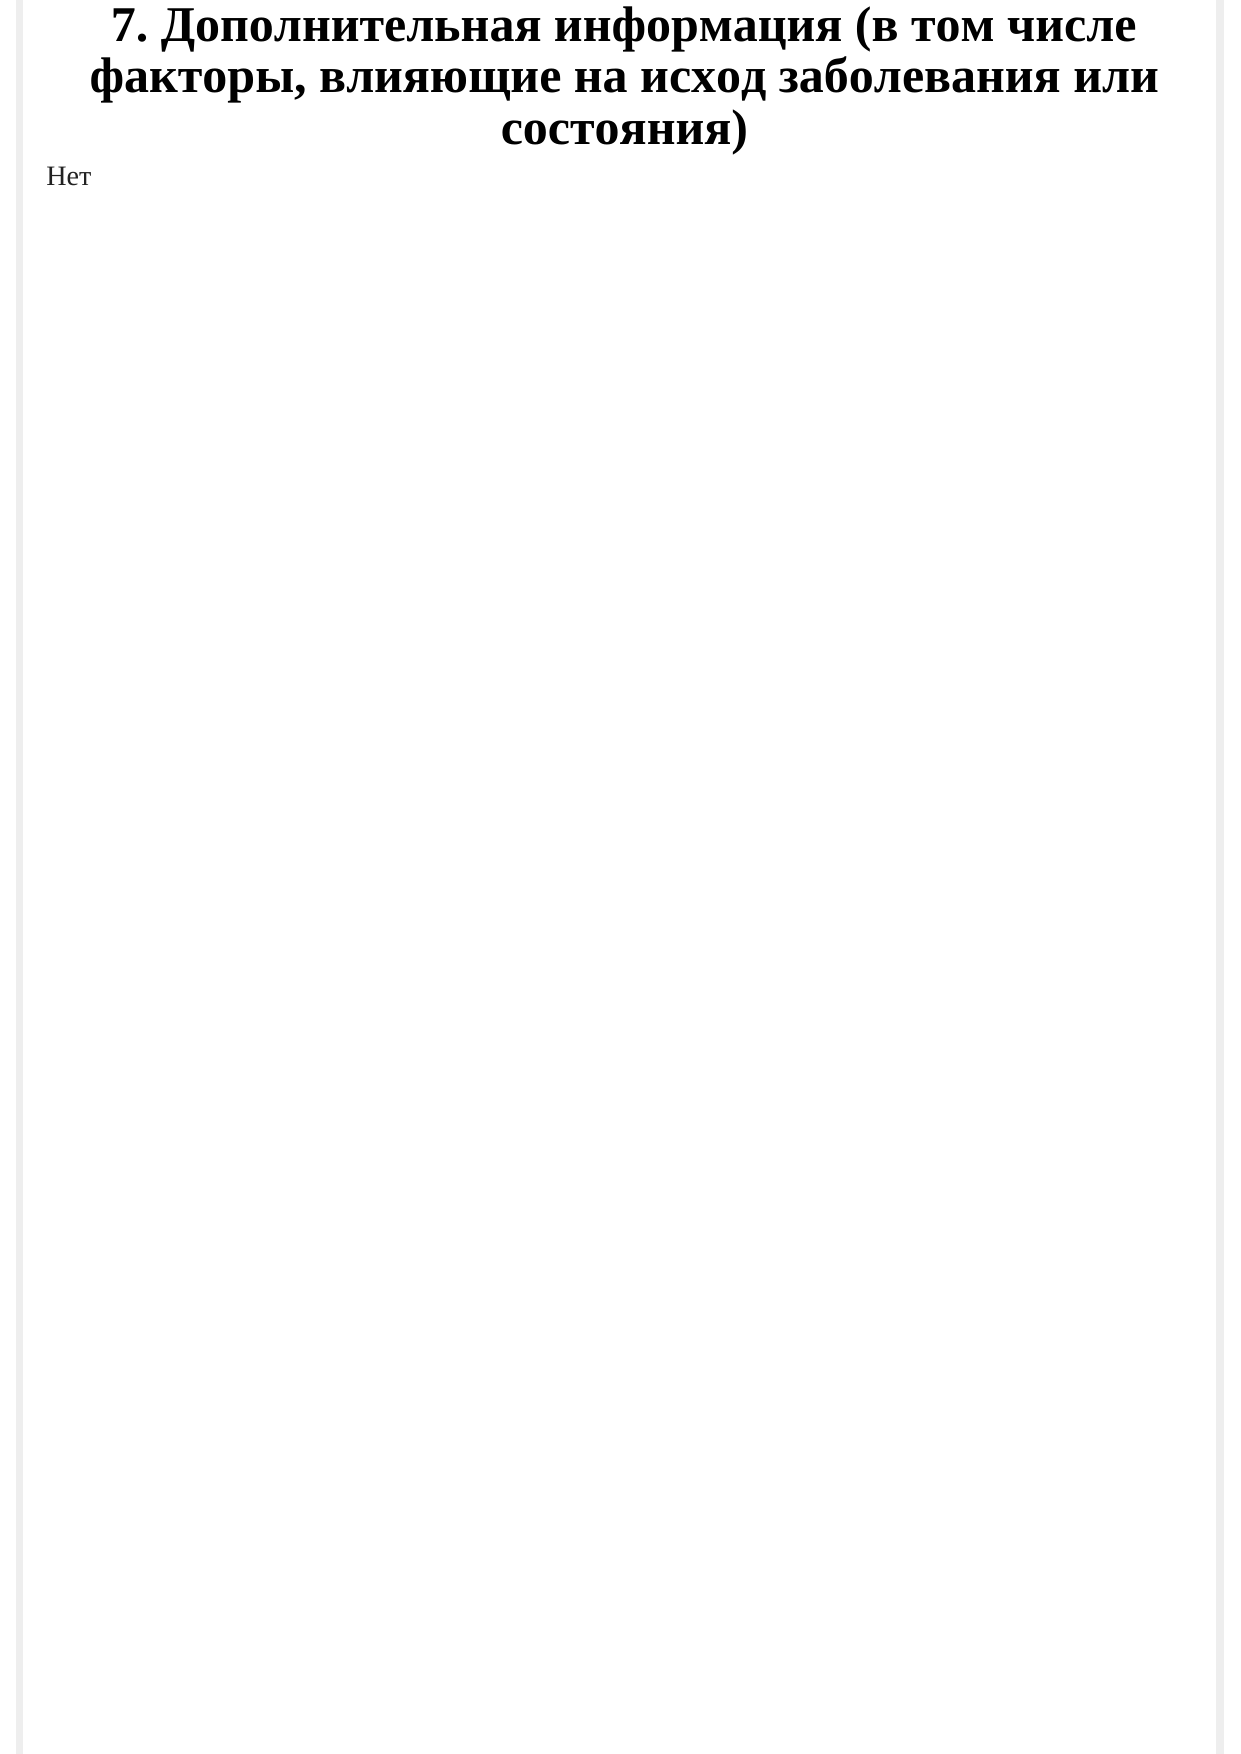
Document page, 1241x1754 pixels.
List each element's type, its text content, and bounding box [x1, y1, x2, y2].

text Нет [39, 159, 1201, 192]
text 7. Дополнительная информация (в том числе факторы, влияющие на исход заболевания или состояния) [39, 0, 1201, 155]
